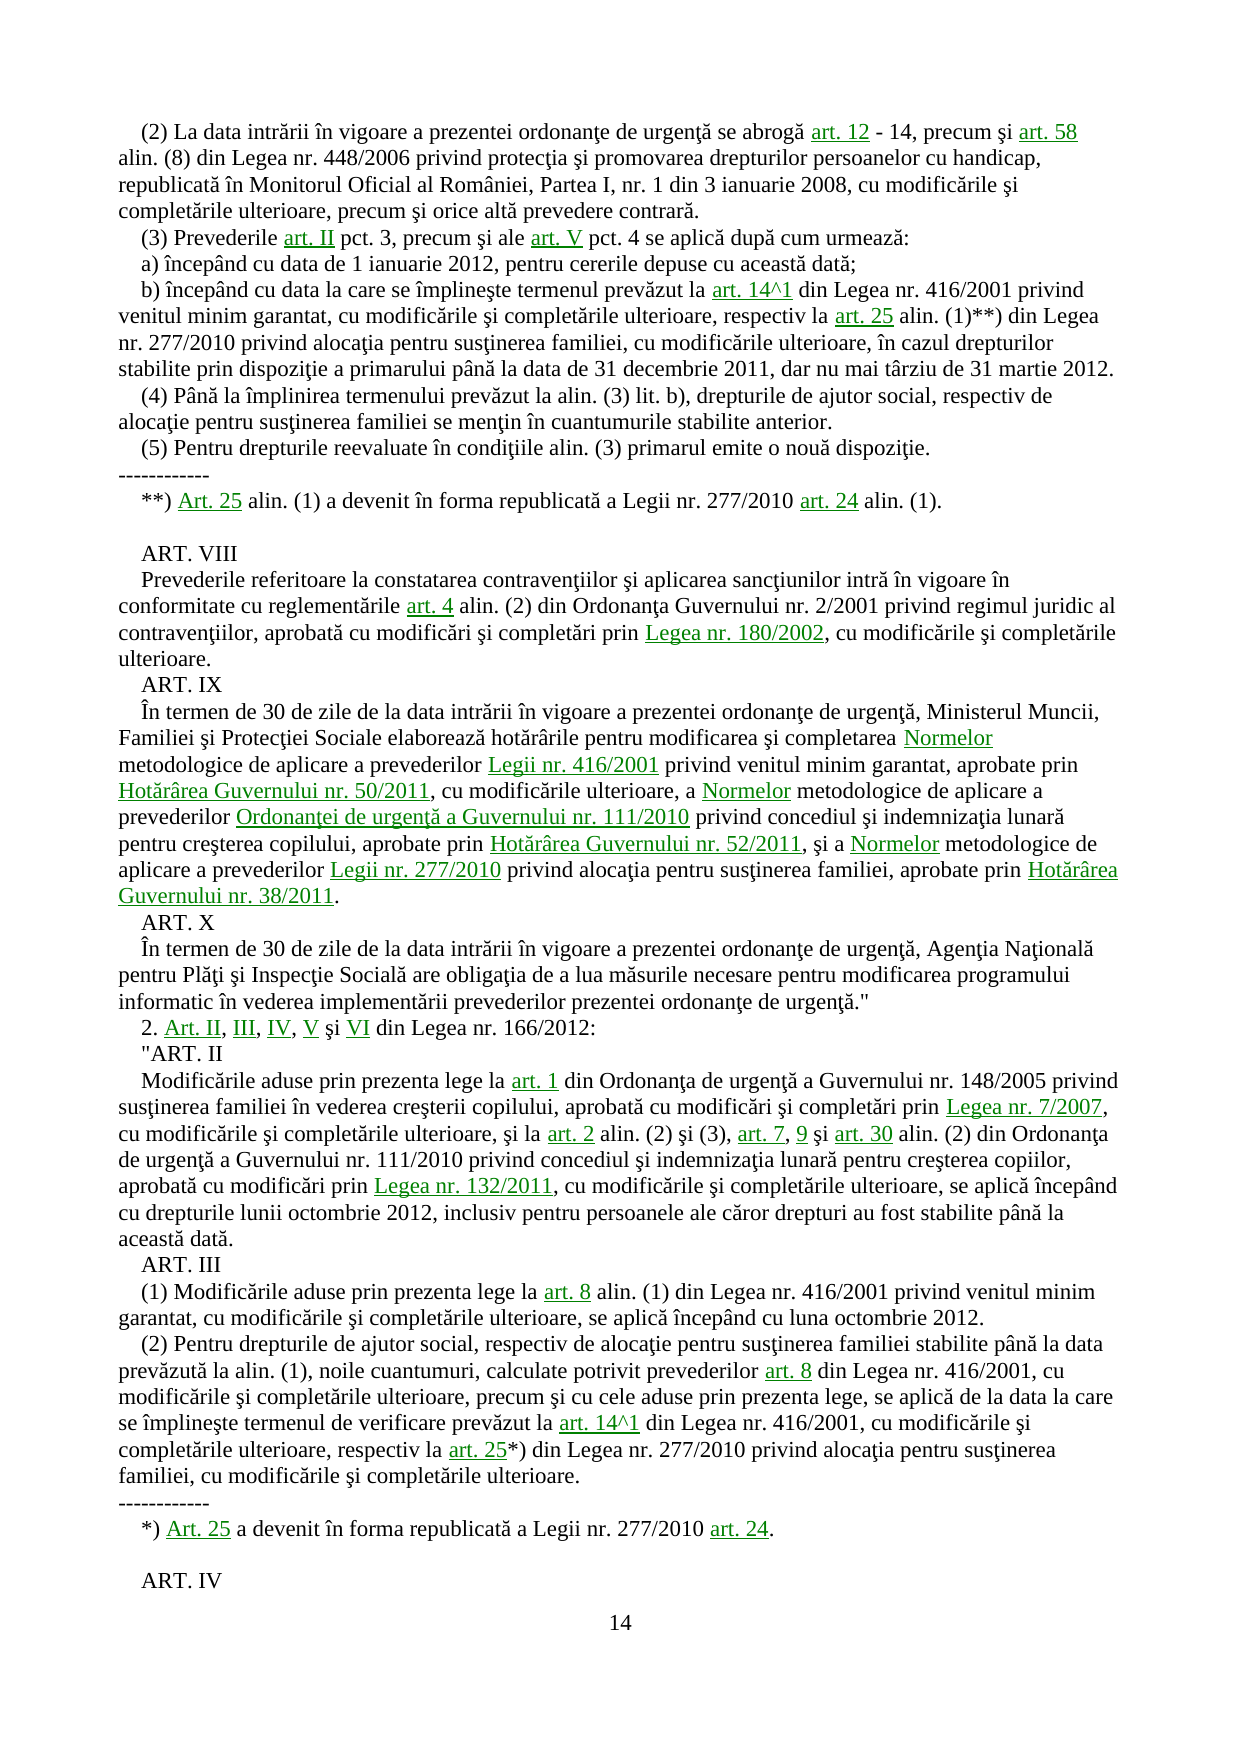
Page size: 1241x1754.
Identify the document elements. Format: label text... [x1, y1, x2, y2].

text *) Art. 25 a devenit în forma republicată a Legii nr. 277/2010 art. 24. [118, 1515, 1122, 1541]
text b) începând cu data la care se împlineşte termenul prevăzut la art. 14^1 din Legea nr. 416/2001 privind venitul minim garantat, cu modificările şi completările ulterioare, respectiv la art. 25 alin. (1)**) din Legea nr. 277/2010 privind alocaţia pentru susţinerea familiei, cu modificările ulterioare, în cazul drepturilor stabilite prin dispoziţie a primarului până la data de 31 decembrie 2011, dar nu mai târziu de 31 martie 2012. [118, 276, 1122, 382]
text ------------ [118, 461, 1122, 487]
text 2. Art. II, III, IV, V şi VI din Legea nr. 166/2012: [118, 1014, 1122, 1041]
text **) Art. 25 alin. (1) a devenit în forma republicată a Legii nr. 277/2010 art. 24 alin. (1). [118, 487, 1122, 513]
text ------------ [118, 1488, 1122, 1515]
text (3) Prevederile art. II pct. 3, precum şi ale art. V pct. 4 se aplică după cum urmează: [118, 223, 1122, 250]
text În termen de 30 de zile de la data intrării în vigoare a prezentei ordonanţe de urgenţă, Agenţia Naţională pentru Plăţi şi Inspecţie Socială are obligaţia de a lua măsurile necesare pentru modificarea programului informatic în vederea implementării prevederilor prezentei ordonanţe de urgenţă." [118, 935, 1122, 1014]
text În termen de 30 de zile de la data intrării în vigoare a prezentei ordonanţe de urgenţă, Ministerul Muncii, Familiei şi Protecţiei Sociale elaborează hotărârile pentru modificarea şi completarea Normelor metodologice de aplicare a prevederilor Legii nr. 416/2001 privind venitul minim garantat, aprobate prin Hotărârea Guvernului nr. 50/2011, cu modificările ulterioare, a Normelor metodologice de aplicare a prevederilor Ordonanţei de urgenţă a Guvernului nr. 111/2010 privind concediul şi indemnizaţia lunară pentru creşterea copilului, aprobate prin Hotărârea Guvernului nr. 52/2011, şi a Normelor metodologice de aplicare a prevederilor Legii nr. 277/2010 privind alocaţia pentru susţinerea familiei, aprobate prin Hotărârea Guvernului nr. 38/2011. [118, 698, 1122, 909]
text (2) La data intrării în vigoare a prezentei ordonanţe de urgenţă se abrogă art. 12 - 14, precum şi art. 58 alin. (8) din Legea nr. 448/2006 privind protecţia şi promovarea drepturilor persoanelor cu handicap, republicată în Monitorul Oficial al României, Partea I, nr. 1 din 3 ianuarie 2008, cu modificările şi completările ulterioare, precum şi orice altă prevedere contrară. [118, 118, 1122, 223]
text ART. III [118, 1251, 1122, 1278]
text (2) Pentru drepturile de ajutor social, respectiv de alocaţie pentru susţinerea familiei stabilite până la data prevăzută la alin. (1), noile cuantumuri, calculate potrivit prevederilor art. 8 din Legea nr. 416/2001, cu modificările şi completările ulterioare, precum şi cu cele aduse prin prezenta lege, se aplică de la data la care se împlineşte termenul de verificare prevăzut la art. 14^1 din Legea nr. 416/2001, cu modificările şi completările ulterioare, respectiv la art. 25*) din Legea nr. 277/2010 privind alocaţia pentru susţinerea familiei, cu modificările şi completările ulterioare. [118, 1330, 1122, 1488]
text (4) Până la împlinirea termenului prevăzut la alin. (3) lit. b), drepturile de ajutor social, respectiv de alocaţie pentru susţinerea familiei se menţin în cuantumurile stabilite anterior. [118, 382, 1122, 434]
text ART. IX [118, 672, 1122, 698]
text (5) Pentru drepturile reevaluate în condiţiile alin. (3) primarul emite o nouă dispoziţie. [118, 434, 1122, 461]
text Modificările aduse prin prezenta lege la art. 1 din Ordonanţa de urgenţă a Guvernului nr. 148/2005 privind susţinerea familiei în vederea creşterii copilului, aprobată cu modificări şi completări prin Legea nr. 7/2007, cu modificările şi completările ulterioare, şi la art. 2 alin. (2) şi (3), art. 7, 9 şi art. 30 alin. (2) din Ordonanţa de urgenţă a Guvernului nr. 111/2010 privind concediul şi indemnizaţia lunară pentru creşterea copiilor, aprobată cu modificări prin Legea nr. 132/2011, cu modificările şi completările ulterioare, se aplică începând cu drepturile lunii octombrie 2012, inclusiv pentru persoanele ale căror drepturi au fost stabilite până la această dată. [118, 1067, 1122, 1251]
text "ART. II [118, 1041, 1122, 1067]
text ART. IV [118, 1568, 1122, 1594]
text (1) Modificările aduse prin prezenta lege la art. 8 alin. (1) din Legea nr. 416/2001 privind venitul minim garantat, cu modificările şi completările ulterioare, se aplică începând cu luna octombrie 2012. [118, 1278, 1122, 1330]
text Prevederile referitoare la constatarea contravenţiilor şi aplicarea sancţiunilor intră în vigoare în conformitate cu reglementările art. 4 alin. (2) din Ordonanţa Guvernului nr. 2/2001 privind regimul juridic al contravenţiilor, aprobată cu modificări şi completări prin Legea nr. 180/2002, cu modificările şi completările ulterioare. [118, 566, 1122, 672]
text ART. VIII [118, 540, 1122, 566]
text a) începând cu data de 1 ianuarie 2012, pentru cererile depuse cu această dată; [118, 250, 1122, 276]
text ART. X [118, 909, 1122, 935]
